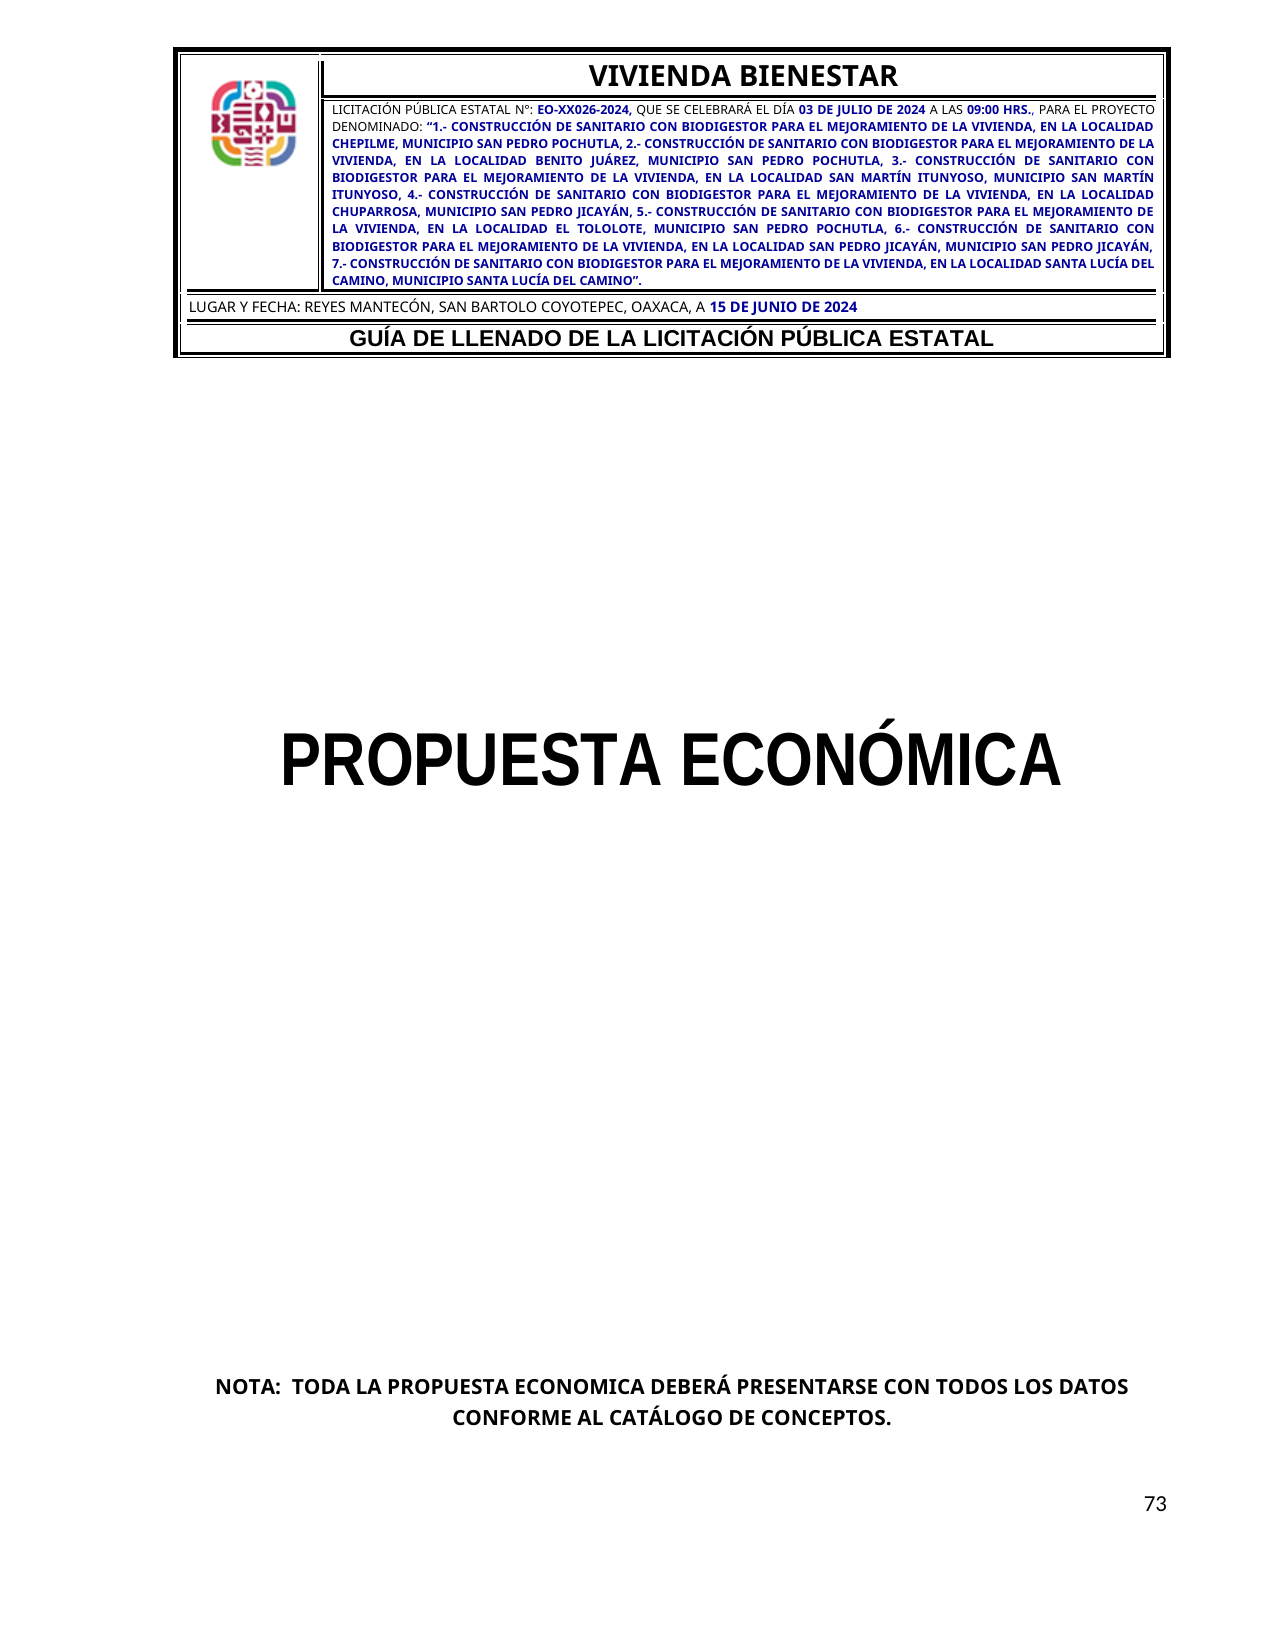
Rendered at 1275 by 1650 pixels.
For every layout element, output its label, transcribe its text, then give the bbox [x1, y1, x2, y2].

text PROPUESTA ECONÓMICA [177, 715, 1167, 801]
picture [200, 73, 307, 172]
text NOTA: TODA LA PROPUESTA ECONOMICA DEBERÁ PRESENTARSE CON TODOS LOS DATOS CONFORME AL CATÁLOGO DE CONCEPTOS. [177, 1372, 1167, 1431]
